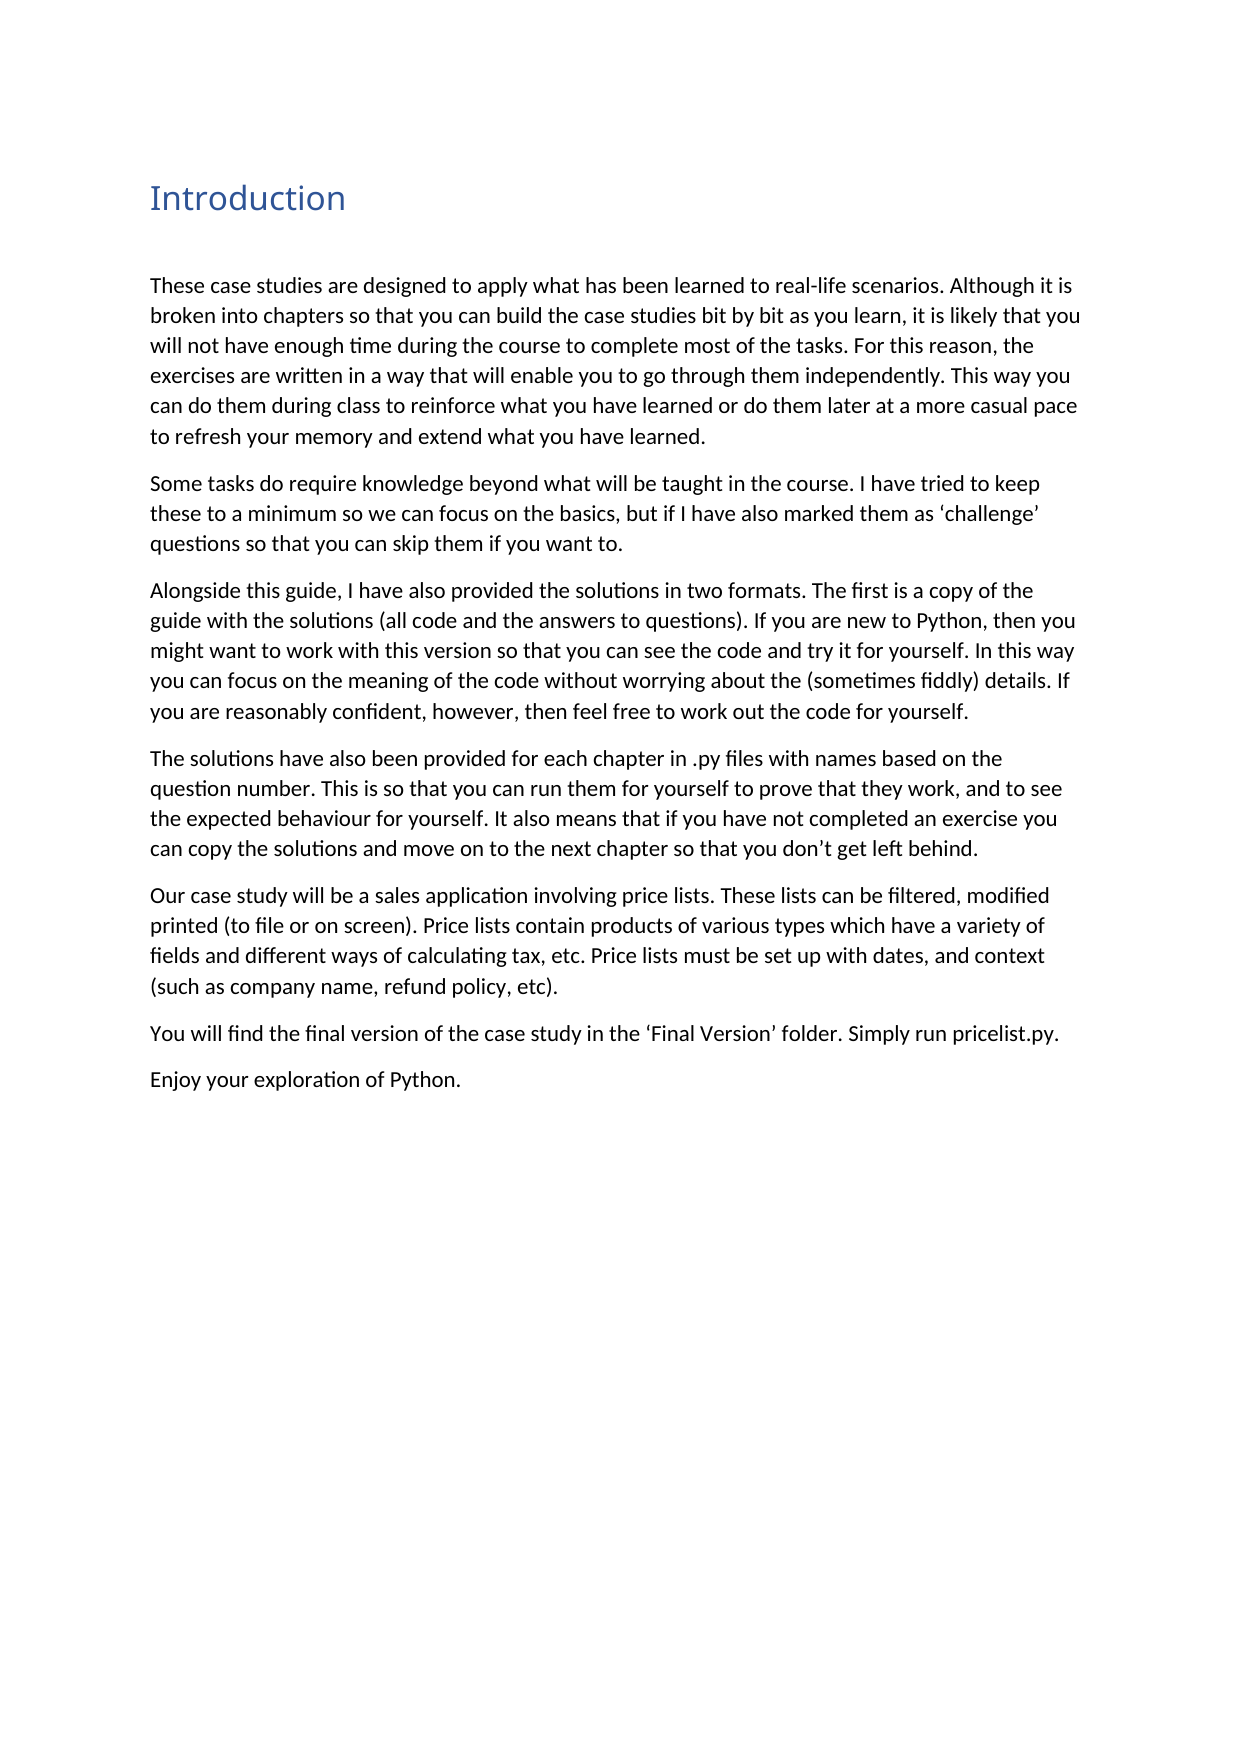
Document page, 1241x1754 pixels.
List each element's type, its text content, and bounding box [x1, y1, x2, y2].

text Enjoy your exploration of Python. [150, 1066, 1090, 1094]
text These case studies are designed to apply what has been learned to real-life scenarios. Although it is broken into chapters so that you can build the case studies bit by bit as you learn, it is likely that you will not have enough time during the course to complete most of the tasks. For this reason, the exercises are written in a way that will enable you to go through them independently. This way you can do them during class to reinforce what you have learned or do them later at a more casual pace to refresh your memory and extend what you have learned. [150, 271, 1090, 450]
text The solutions have also been provided for each chapter in .py files with names based on the question number. This is so that you can run them for yourself to prove that they work, and to see the expected behaviour for yourself. It also means that if you have not completed an exercise you can copy the solutions and move on to the next chapter so that you don’t get left behind. [150, 744, 1090, 862]
text Alongside this guide, I have also provided the solutions in two formats. The first is a copy of the guide with the solutions (all code and the answers to questions). If you are new to Python, then you might want to work with this version so that you can see the code and try it for yourself. In this way you can focus on the meaning of the code without worrying about the (sometimes fiddly) details. If you are reasonably confident, however, then feel free to work out the code for yourself. [150, 576, 1090, 725]
text You will find the final version of the case study in the ‘Final Version’ folder. Simply run pricelist.py. [150, 1019, 1090, 1047]
text Our case study will be a sales application involving price lists. These lists can be filtered, modified printed (to file or on screen). Price lists contain products of various types which have a variety of fields and different ways of calculating tax, etc. Price lists must be set up with dates, and context (such as company name, refund policy, etc). [150, 881, 1090, 1000]
text Some tasks do require knowledge beyond what will be taught in the course. I have tried to keep these to a minimum so we can focus on the basics, but if I have also marked them as ‘challenge’ questions so that you can skip them if you want to. [150, 469, 1090, 557]
subtitle Introduction [150, 175, 1090, 220]
